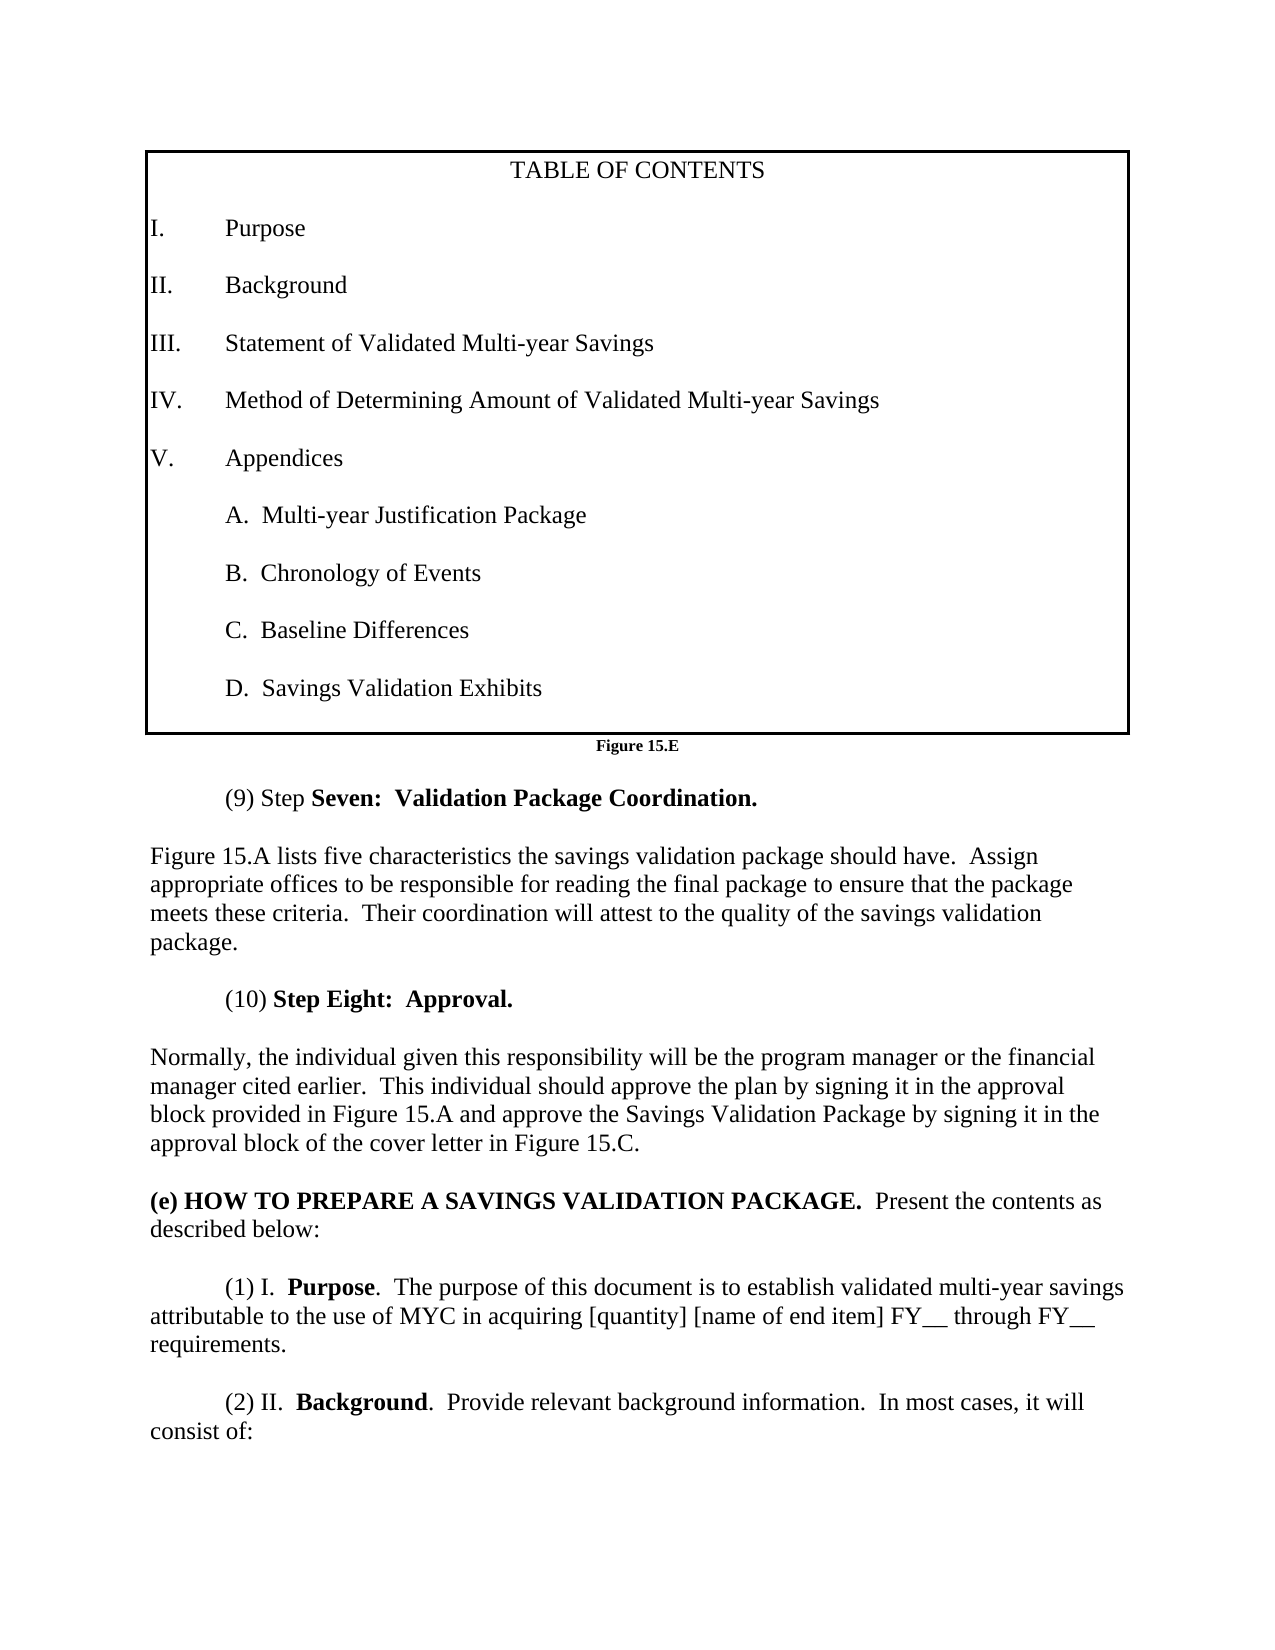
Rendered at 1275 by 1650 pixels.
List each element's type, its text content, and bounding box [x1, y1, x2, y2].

list D. Savings Validation Exhibits [150, 673, 1125, 701]
list V. Appendices [150, 443, 1125, 471]
list C. Baseline Differences [150, 615, 1125, 644]
list Normally, the individual given this responsibility will be the program manager or the financial manager cited earlier. This individual should approve the plan by signing it in the approval block provided in Figure 15.A and approve the Savings Validation Package by signing it in the approval block of the cover letter in Figure 15.C. [150, 1042, 1125, 1157]
list III. Statement of Validated Multi-year Savings [150, 328, 1125, 356]
list A. Multi-year Justification Package [150, 500, 1125, 529]
list IV. Method of Determining Amount of Validated Multi-year Savings [150, 385, 1125, 414]
text (2) II. Background. Provide relevant background information. In most cases, it will consist of: [150, 1387, 1125, 1444]
list (9) Step Seven: Validation Package Coordination. [150, 783, 1125, 812]
list B. Chronology of Events [150, 558, 1125, 586]
list II. Background [150, 270, 1125, 299]
list (10) Step Eight: Approval. [150, 984, 1125, 1013]
list TABLE OF CONTENTS [148, 153, 1127, 184]
list (e) HOW TO PREPARE A SAVINGS VALIDATION PACKAGE. Present the contents as described below: [150, 1186, 1125, 1243]
list I. Purpose [150, 213, 1125, 241]
text (1) I. Purpose. The purpose of this document is to establish validated multi-year savings attributable to the use of MYC in acquiring [quantity] [name of end item] FY__ through FY__ requirements. [150, 1272, 1125, 1358]
list Figure 15.A lists five characteristics the savings validation package should have. Assign appropriate offices to be responsible for reading the final package to ensure that the package meets these criteria. Their coordination will attest to the quality of the savings validation package. [150, 841, 1125, 956]
list Figure 15.E [150, 735, 1125, 754]
